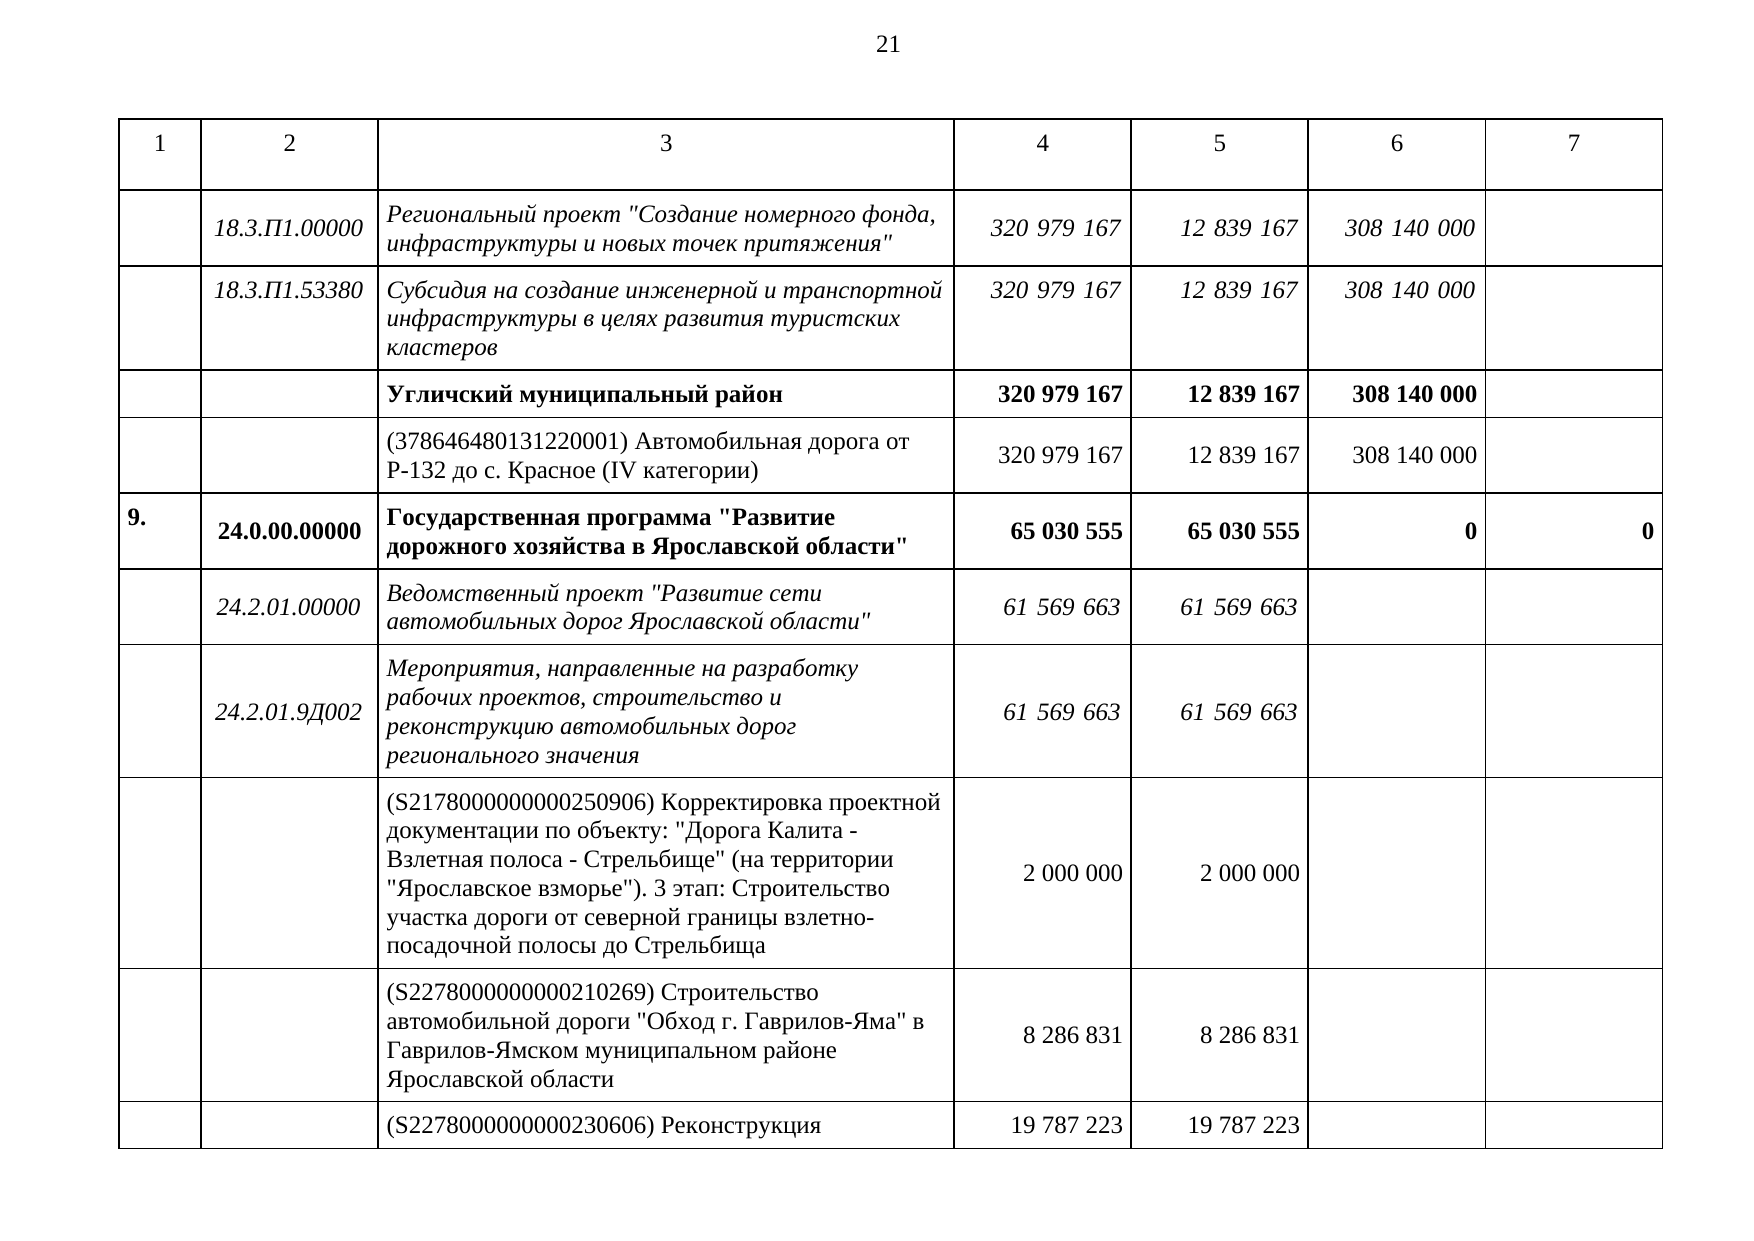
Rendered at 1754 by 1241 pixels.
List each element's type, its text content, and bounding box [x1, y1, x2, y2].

table_cell [120, 778, 200, 967]
table_cell [202, 1102, 377, 1148]
table_cell [120, 267, 200, 369]
table_cell 12 839 167 [1132, 191, 1307, 265]
table_cell 320 979 167 [955, 191, 1130, 265]
table_cell 24.0.00.00000 [202, 494, 377, 568]
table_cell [379, 1102, 953, 1148]
table_cell 308 140 000 [1309, 267, 1485, 369]
table_cell [1486, 969, 1662, 1101]
table_cell 2 000 000 [955, 778, 1130, 967]
table_cell 8 286 831 [955, 969, 1130, 1101]
table_header 7 [1486, 120, 1662, 189]
table_cell 9. [120, 494, 200, 568]
table_cell 320 979 167 [955, 267, 1130, 369]
table_header 3 [379, 120, 953, 189]
table_cell 61 569 663 [955, 645, 1130, 777]
table_cell [1309, 969, 1485, 1101]
table_cell 61 569 663 [1132, 645, 1307, 777]
table_cell 12 839 167 [1132, 418, 1307, 492]
table_cell [1309, 778, 1485, 967]
table_header 6 [1309, 120, 1485, 189]
table_cell [120, 418, 200, 492]
table_cell [1486, 570, 1662, 643]
table_cell 0 [1486, 494, 1662, 568]
table_cell [1486, 1102, 1662, 1148]
table_cell (378646480131220001) Автомобильная дорога от Р-132 до с. Красное (IV категории) [379, 418, 953, 492]
table_header 4 [955, 120, 1130, 189]
table_cell 308 140 000 [1309, 191, 1485, 265]
table_cell 12 839 167 [1132, 371, 1307, 416]
table_cell [120, 191, 200, 265]
table_cell Региональный проект "Создание номерного фонда, инфраструктуры и новых точек притяжения" [379, 191, 953, 265]
table_cell [1309, 645, 1485, 777]
table_cell (S2278000000000210269) Строительство автомобильной дороги "Обход г. Гаврилов-Яма" в Гаврилов-Ямском муниципальном районе Ярославской области [379, 969, 953, 1101]
table_cell [120, 570, 200, 643]
table_cell 24.2.01.9Д002 [202, 645, 377, 777]
table_cell Угличский муниципальный район [379, 371, 953, 416]
table_cell Ведомственный проект "Развитие сети автомобильных дорог Ярославской области" [379, 570, 953, 643]
table_cell [202, 778, 377, 967]
table_cell [1309, 1102, 1485, 1148]
table_cell [1486, 645, 1662, 777]
table_cell Субсидия на создание инженерной и транспортной инфраструктуры в целях развития туристских кластеров [379, 267, 953, 369]
table_cell [202, 418, 377, 492]
table_cell [1486, 778, 1662, 967]
table_cell 8 286 831 [1132, 969, 1307, 1101]
table_cell [120, 1102, 200, 1148]
table_cell 18.3.П1.53380 [202, 267, 377, 369]
table_cell 61 569 663 [1132, 570, 1307, 643]
table_cell [1486, 418, 1662, 492]
table_cell 308 140 000 [1309, 371, 1485, 416]
table_cell 308 140 000 [1309, 418, 1485, 492]
table_cell [1486, 267, 1662, 369]
table_cell 12 839 167 [1132, 267, 1307, 369]
table_cell 24.2.01.00000 [202, 570, 377, 643]
table_cell 0 [1309, 494, 1485, 568]
table_cell Государственная программа "Развитие дорожного хозяйства в Ярославской области" [379, 494, 953, 568]
table_cell [120, 371, 200, 416]
table_cell 19 787 223 [1132, 1102, 1307, 1148]
table_cell [120, 969, 200, 1101]
table_cell [1486, 371, 1662, 416]
table_cell 19 787 223 [955, 1102, 1130, 1148]
table_cell 2 000 000 [1132, 778, 1307, 967]
table_cell 320 979 167 [955, 418, 1130, 492]
table_cell [1486, 191, 1662, 265]
table_cell 65 030 555 [1132, 494, 1307, 568]
table_cell 18.3.П1.00000 [202, 191, 377, 265]
table_cell (S2178000000000250906) Корректировка проектной документации по объекту: "Дорога Калита - Взлетная полоса - Стрельбище" (на территории "Ярославское взморье"). 3 этап: Строительство участка дороги от северной границы взлетно-посадочной полосы до Стрельбища [379, 778, 953, 967]
table_header 1 [120, 120, 200, 189]
table_cell Мероприятия, направленные на разработку рабочих проектов, строительство и реконструкцию автомобильных дорог регионального значения [379, 645, 953, 777]
table_header 5 [1132, 120, 1307, 189]
table_cell [1309, 570, 1485, 643]
table_header 2 [202, 120, 377, 189]
table_cell 61 569 663 [955, 570, 1130, 643]
table_cell 65 030 555 [955, 494, 1130, 568]
table_cell [120, 645, 200, 777]
table_cell 320 979 167 [955, 371, 1130, 416]
table_cell [202, 371, 377, 416]
table_cell [202, 969, 377, 1101]
